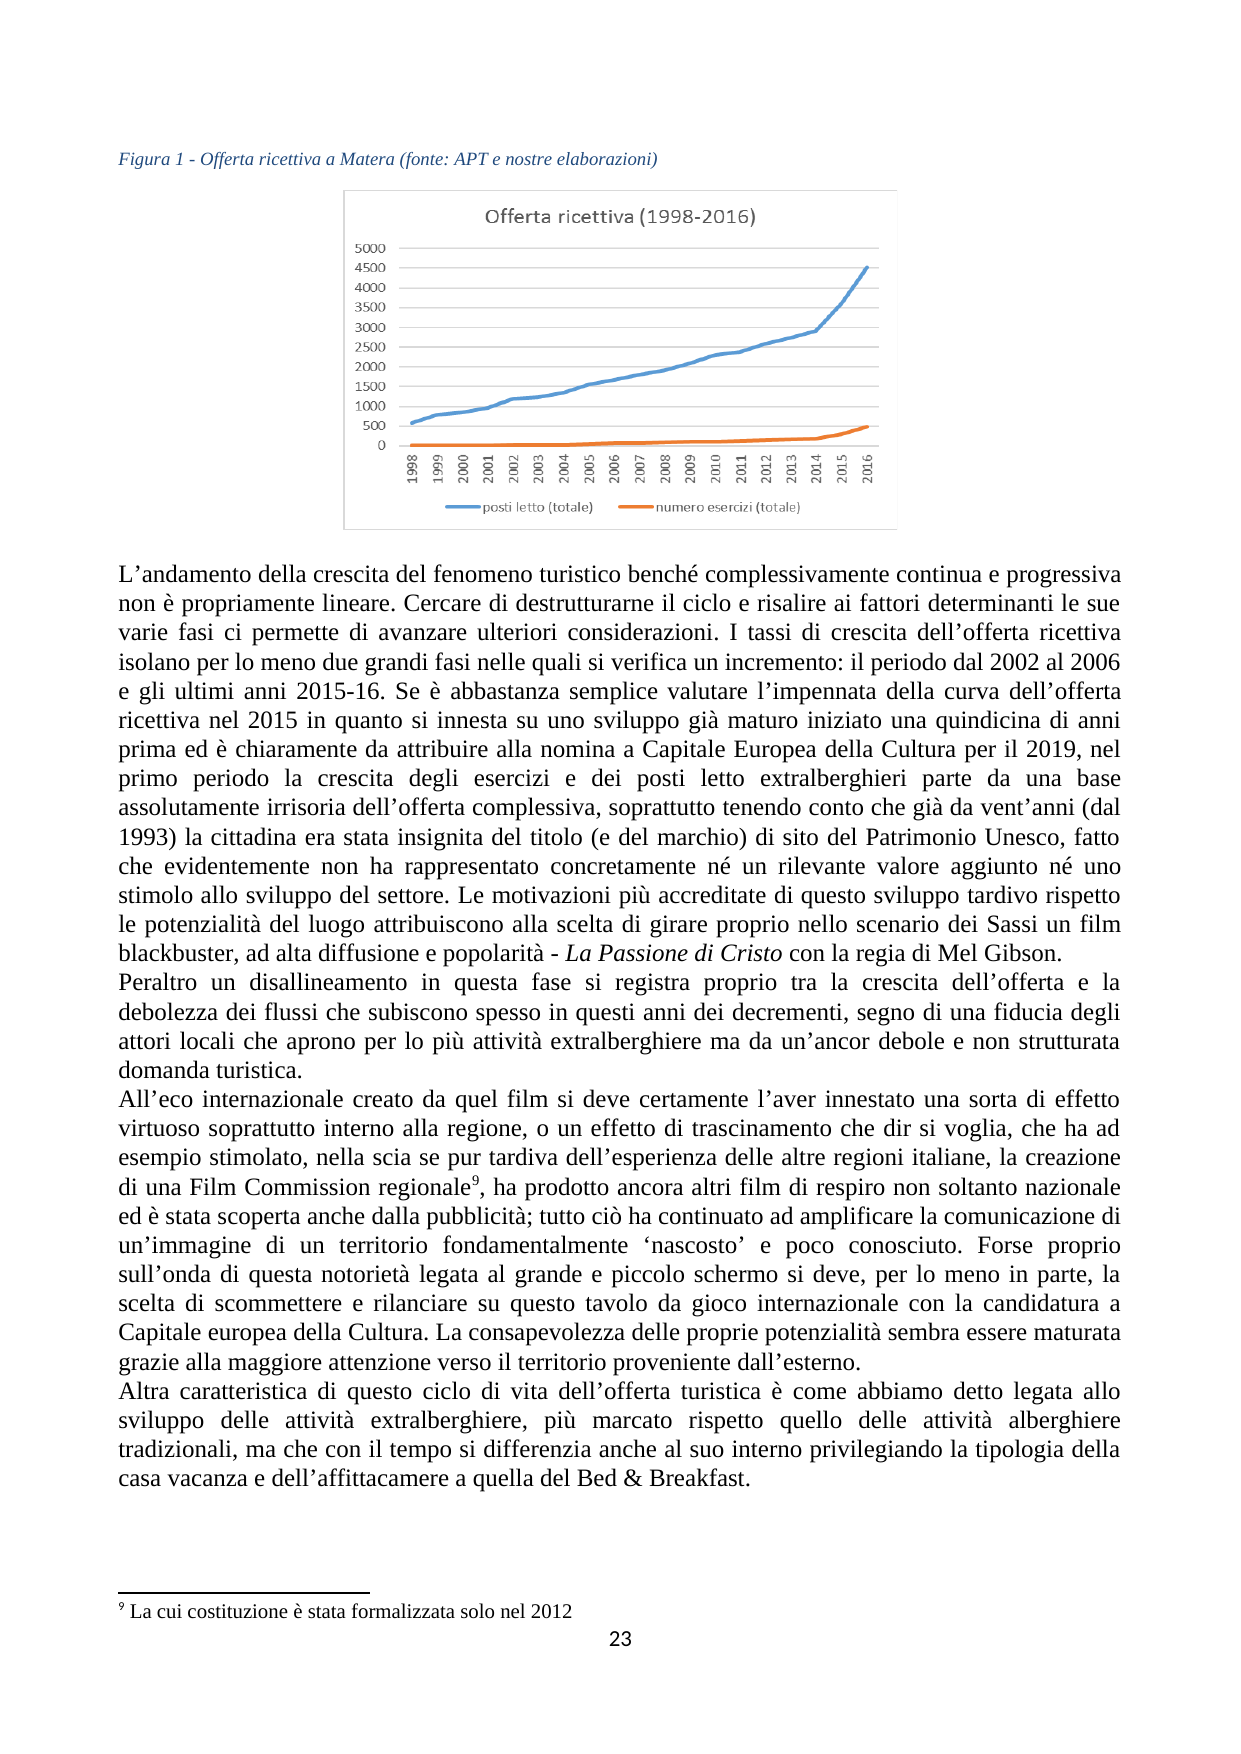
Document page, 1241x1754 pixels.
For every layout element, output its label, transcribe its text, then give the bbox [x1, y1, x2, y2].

text Peraltro un disallineamento in questa fase si registra proprio tra la crescita dell’offerta e la debolezza dei flussi che subiscono spesso in questi anni dei decrementi, segno di una fiducia degli attori locali che aprono per lo più attività extralberghiere ma da un’ancor debole e non strutturata domanda turistica. [118, 967, 1122, 1084]
text Figura 1 - Offerta ricettiva a Matera (fonte: APT e nostre elaborazioni) [118, 148, 1122, 169]
text Altra caratteristica di questo ciclo di vita dell’offerta turistica è come abbiamo detto legata allo sviluppo delle attività extralberghiere, più marcato rispetto quello delle attività alberghiere tradizionali, ma che con il tempo si differenzia anche al suo interno privilegiando la tipologia della casa vacanza e dell’affittacamere a quella del Bed & Breakfast. [118, 1375, 1122, 1492]
picture [343, 190, 898, 530]
text All’eco internazionale creato da quel film si deve certamente l’aver innestato una sorta di effetto virtuoso soprattutto interno alla regione, o un effetto di trascinamento che dir si voglia, che ha ad esempio stimolato, nella scia se pur tardiva dell’esperienza delle altre regioni italiane, la creazione di una Film Commission regionale, ha prodotto ancora altri film di respiro non soltanto nazionale ed è stata scoperta anche dalla pubblicità; tutto ciò ha continuato ad amplificare la comunicazione di un’immagine di un territorio fondamentalmente ‘nascosto’ e poco conosciuto. Forse proprio sull’onda di questa notorietà legata al grande e piccolo schermo si deve, per lo meno in parte, la scelta di scommettere e rilanciare su questo tavolo da gioco internazionale con la candidatura a Capitale europea della Cultura. La consapevolezza delle proprie potenzialità sembra essere maturata grazie alla maggiore attenzione verso il territorio proveniente dall’esterno. [118, 1084, 1122, 1375]
text L’andamento della crescita del fenomeno turistico benché complessivamente continua e progressiva non è propriamente lineare. Cercare di destrutturarne il ciclo e risalire ai fattori determinanti le sue varie fasi ci permette di avanzare ulteriori considerazioni. I tassi di crescita dell’offerta ricettiva isolano per lo meno due grandi fasi nelle quali si verifica un incremento: il periodo dal 2002 al 2006 e gli ultimi anni 2015-16. Se è abbastanza semplice valutare l’impennata della curva dell’offerta ricettiva nel 2015 in quanto si innesta su uno sviluppo già maturo iniziato una quindicina di anni prima ed è chiaramente da attribuire alla nomina a Capitale Europea della Cultura per il 2019, nel primo periodo la crescita degli esercizi e dei posti letto extralberghieri parte da una base assolutamente irrisoria dell’offerta complessiva, soprattutto tenendo conto che già da vent’anni (dal 1993) la cittadina era stata insignita del titolo (e del marchio) di sito del Patrimonio Unesco, fatto che evidentemente non ha rappresentato concretamente né un rilevante valore aggiunto né uno stimolo allo sviluppo del settore. Le motivazioni più accreditate di questo sviluppo tardivo rispetto le potenzialità del luogo attribuiscono alla scelta di girare proprio nello scenario dei Sassi un film blackbuster, ad alta diffusione e popolarità - La Passione di Cristo con la regia di Mel Gibson. [118, 559, 1122, 967]
